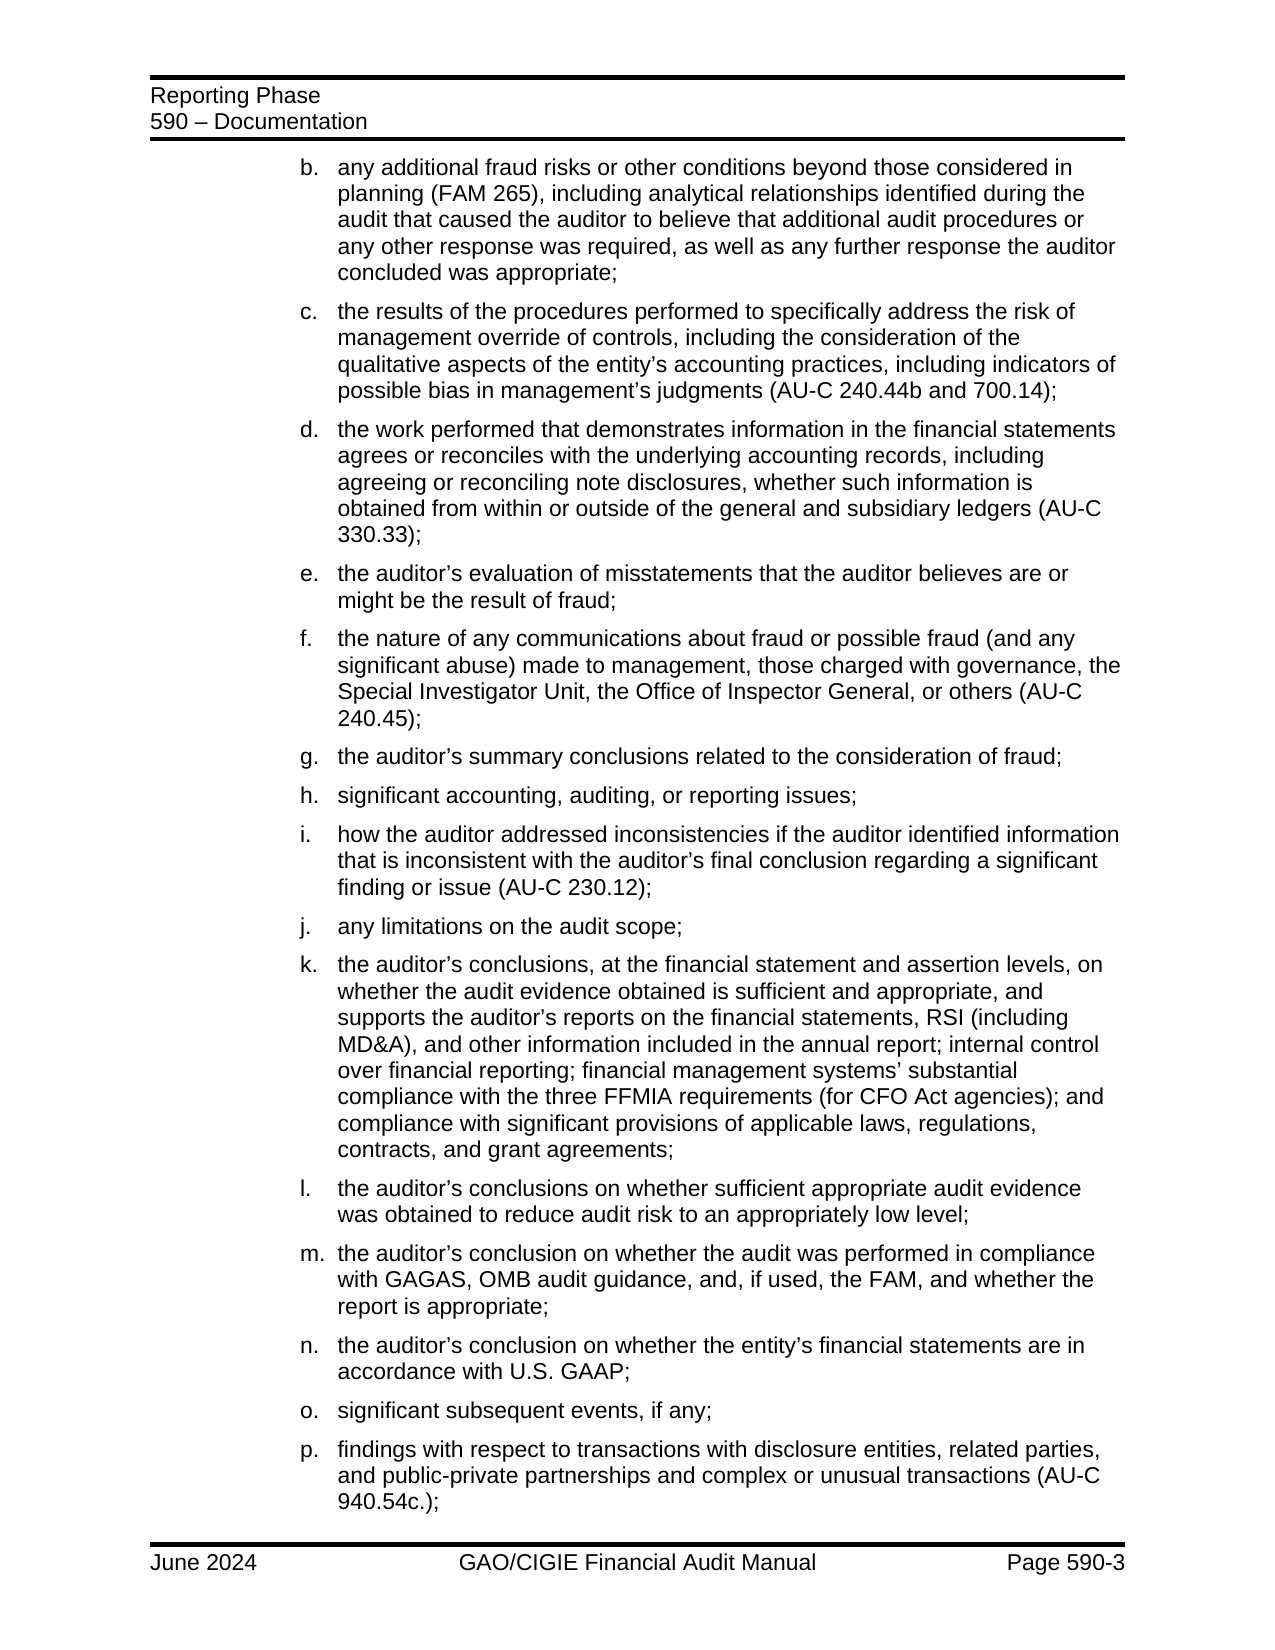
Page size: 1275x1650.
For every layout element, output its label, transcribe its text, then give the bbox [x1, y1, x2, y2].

text the nature of any communications about fraud or possible fraud (and any significant abuse) made to management, those charged with governance, the Special Investigator Unit, the Office of Inspector General, or others (AU-C 240.45); [300, 625, 1125, 731]
text the auditor’s conclusion on whether the audit was performed in compliance with GAGAS, OMB audit guidance, and, if used, the FAM, and whether the report is appropriate; [300, 1240, 1125, 1319]
text how the auditor addressed inconsistencies if the auditor identified information that is inconsistent with the auditor’s final conclusion regarding a significant finding or issue (AU-C 230.12); [300, 821, 1125, 900]
text the auditor’s conclusion on whether the entity’s financial statements are in accordance with U.S. GAAP; [300, 1332, 1125, 1384]
text significant accounting, auditing, or reporting issues; [300, 782, 1125, 808]
text findings with respect to transactions with disclosure entities, related parties, and public-private partnerships and complex or unusual transactions (AU-C 940.54c.); [300, 1436, 1125, 1515]
text any additional fraud risks or other conditions beyond those considered in planning (FAM 265), including analytical relationships identified during the audit that caused the auditor to believe that additional audit procedures or any other response was required, as well as any further response the auditor concluded was appropriate; [300, 154, 1125, 286]
text the auditor’s conclusions on whether sufficient appropriate audit evidence was obtained to reduce audit risk to an appropriately low level; [300, 1175, 1125, 1227]
text the auditor’s conclusions, at the financial statement and assertion levels, on whether the audit evidence obtained is sufficient and appropriate, and supports the auditor’s reports on the financial statements, RSI (including MD&A), and other information included in the annual report; internal control over financial reporting; financial management systems’ substantial compliance with the three FFMIA requirements (for CFO Act agencies); and compliance with significant provisions of applicable laws, regulations, contracts, and grant agreements; [300, 951, 1125, 1162]
text the results of the procedures performed to specifically address the risk of management override of controls, including the consideration of the qualitative aspects of the entity’s accounting practices, including indicators of possible bias in management’s judgments (AU-C 240.44b and 700.14); [300, 298, 1125, 403]
text significant subsequent events, if any; [300, 1397, 1125, 1423]
text any limitations on the audit scope; [300, 913, 1125, 939]
text the work performed that demonstrates information in the financial statements agrees or reconciles with the underlying accounting records, including agreeing or reconciling note disclosures, whether such information is obtained from within or outside of the general and subsidiary ledgers (AU-C 330.33); [300, 416, 1125, 548]
text the auditor’s summary conclusions related to the consideration of fraud; [300, 743, 1125, 770]
text the auditor’s evaluation of misstatements that the auditor believes are or might be the result of fraud; [300, 560, 1125, 613]
